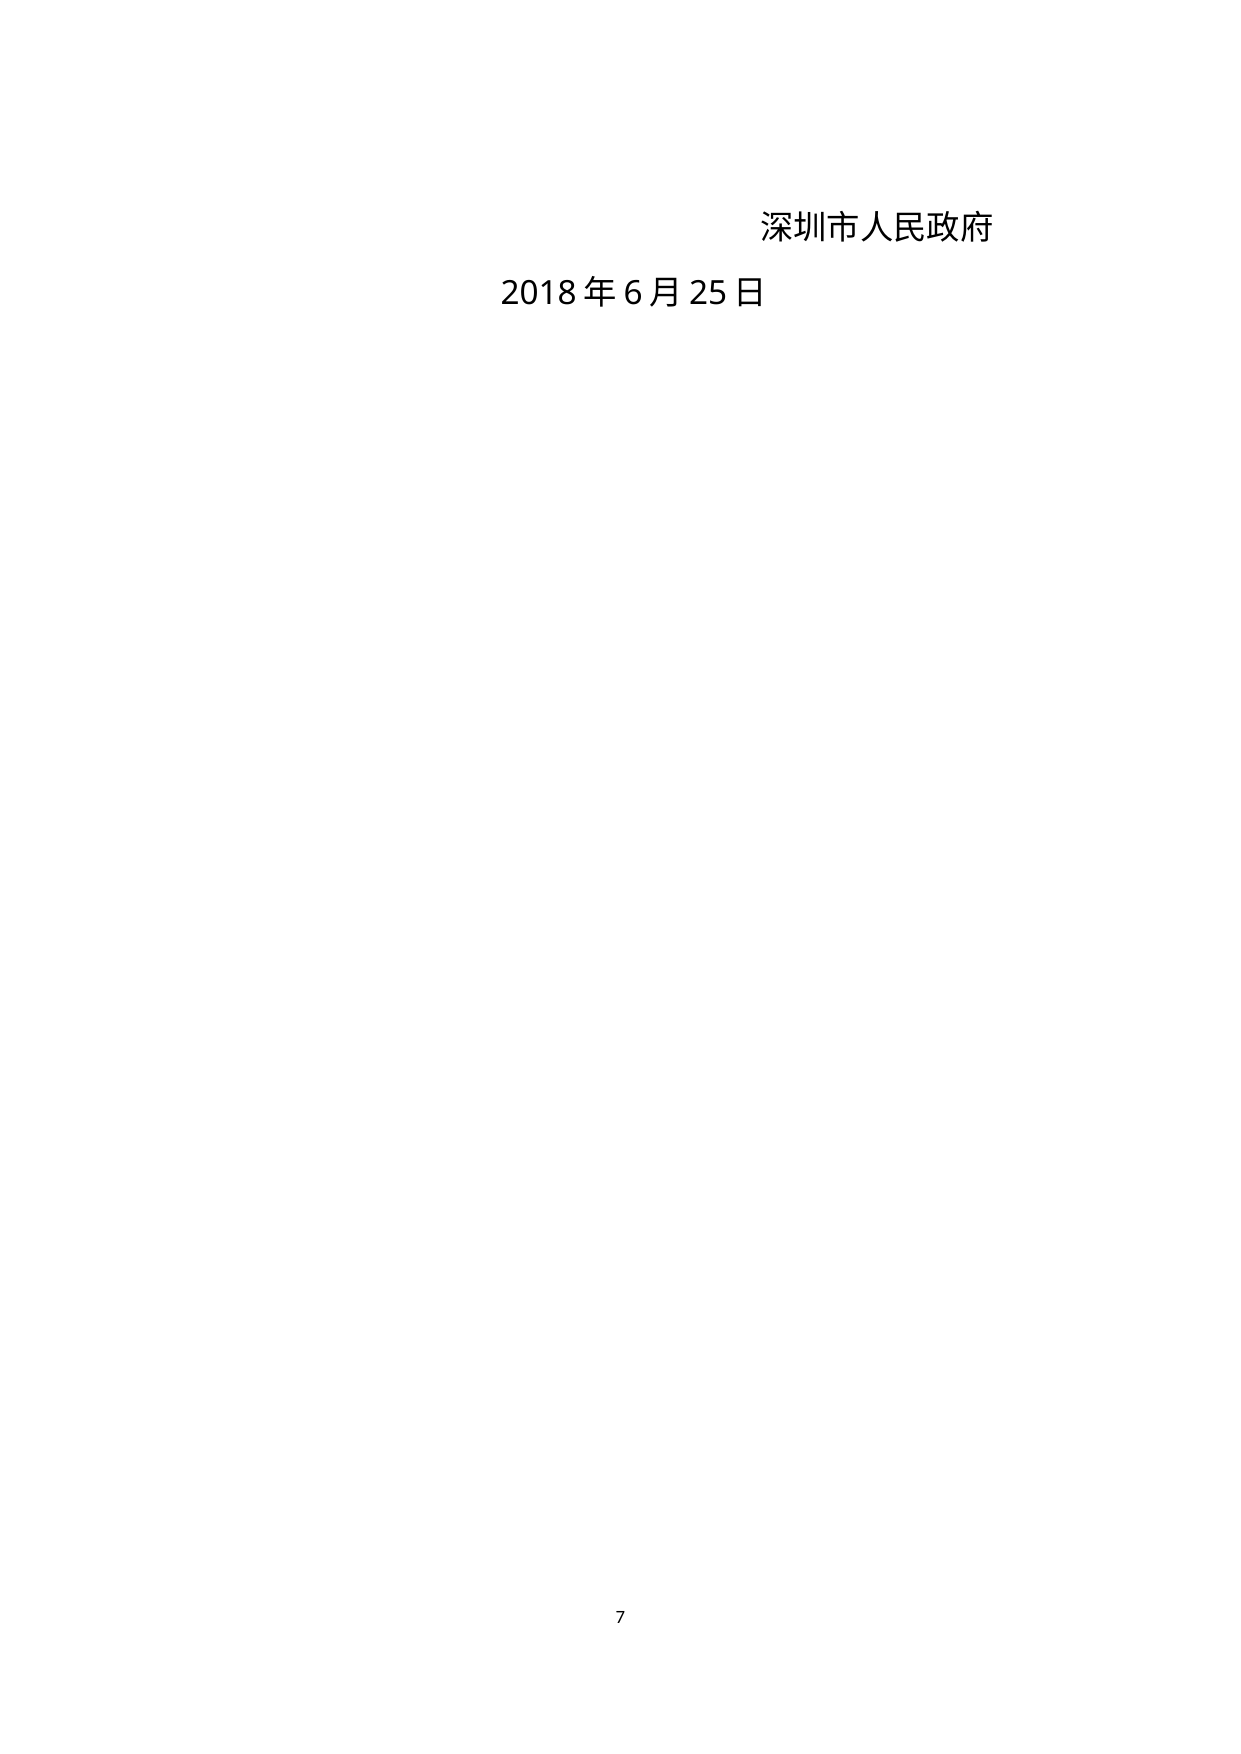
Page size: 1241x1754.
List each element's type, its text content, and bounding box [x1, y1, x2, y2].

text 深圳市人民政府 [148, 192, 1092, 257]
text 2018年6月25日 [148, 257, 1092, 322]
